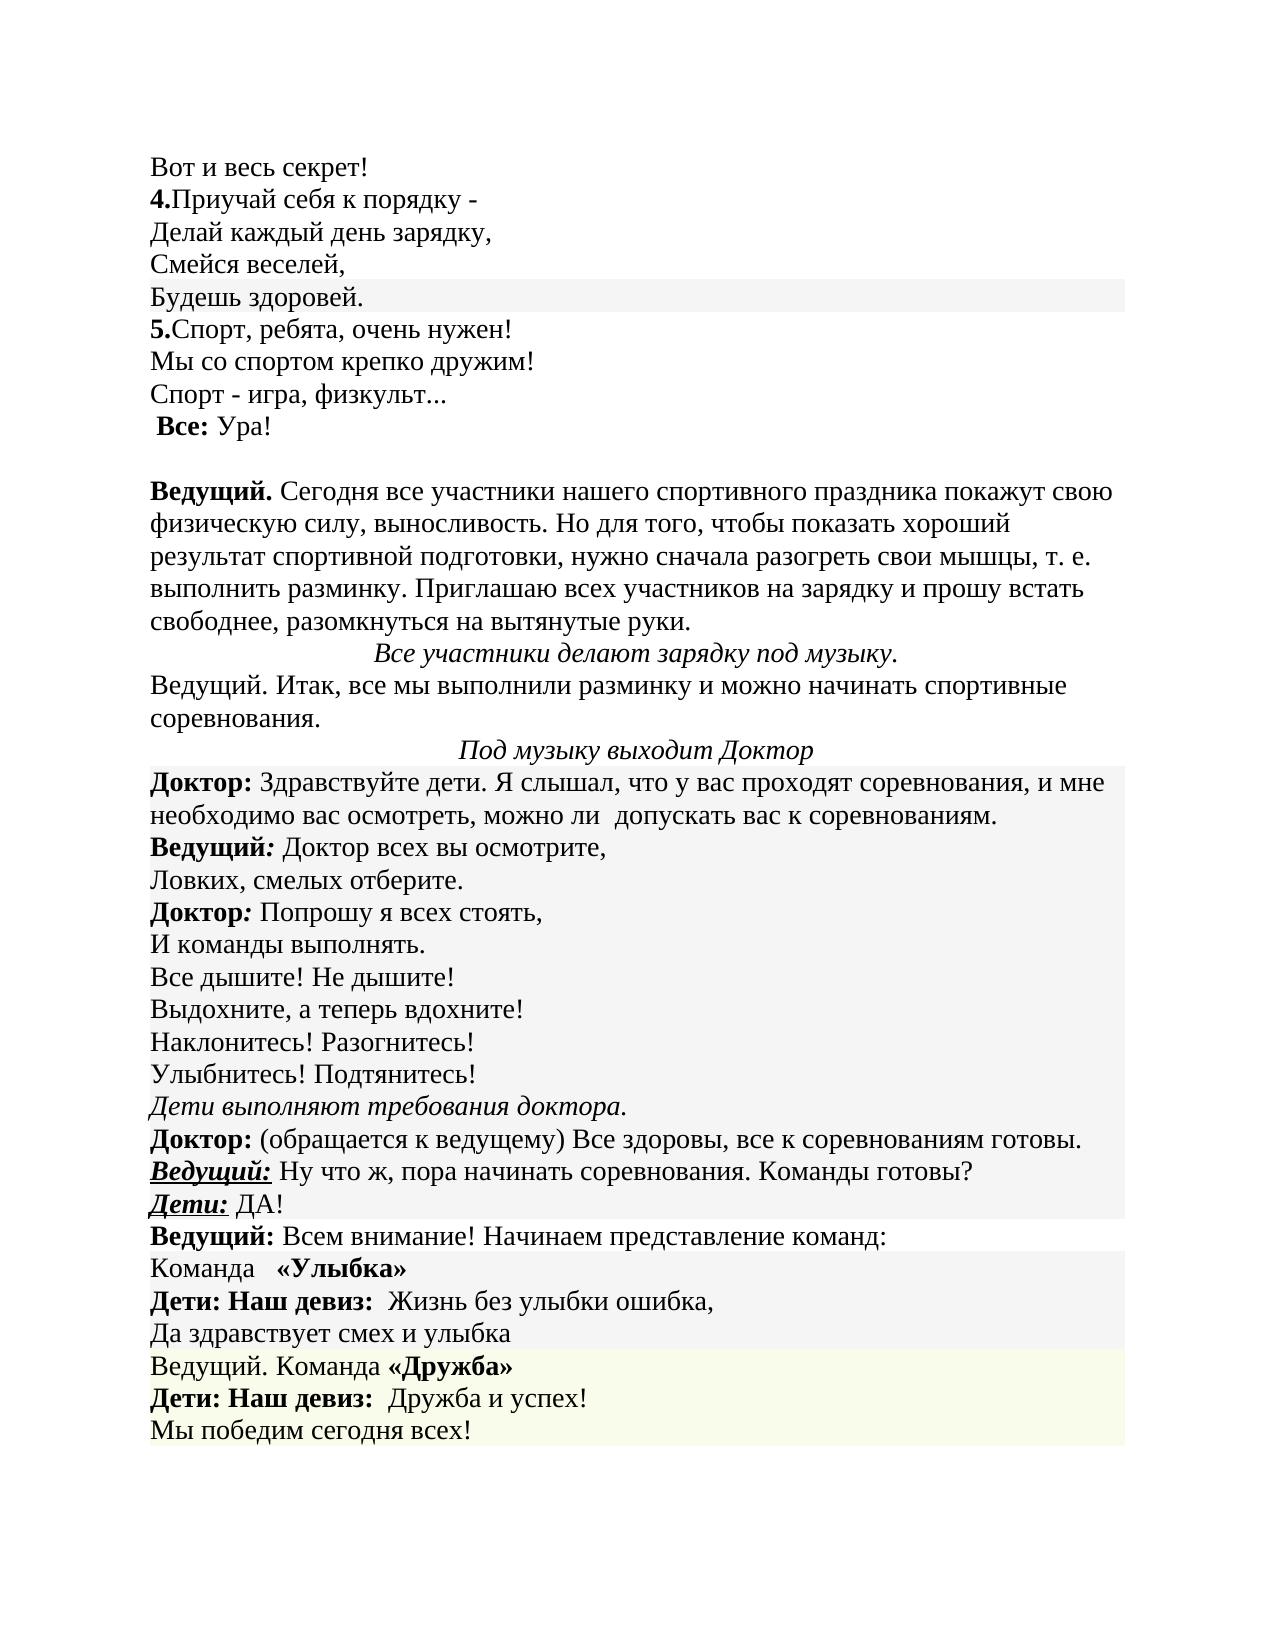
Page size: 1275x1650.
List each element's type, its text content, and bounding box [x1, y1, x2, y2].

text Смейся веселей, [150, 247, 1125, 279]
text Доктор: Попрошу я всех стоять, И команды выполнять. Все дышите! Не дышите! Выдохните, а теперь вдохните! Наклонитесь! Разогнитесь! Улыбнитесь! Подтянитесь! [150, 895, 1125, 1089]
text Ведущий: Всем внимание! Начинаем представление команд: [150, 1219, 1125, 1251]
text Дети выполняют требования доктора. [150, 1089, 1125, 1122]
text Вот и весь секрет! [150, 150, 1125, 182]
text Мы со спортом крепко дружим! [150, 344, 1125, 377]
text Все: Ура! [150, 409, 1125, 442]
text Дети: Наш девиз: Дружба и успех! [150, 1381, 1125, 1413]
text Под музыку выходит Доктор [150, 733, 1125, 766]
text Будешь здоровей. [150, 279, 1125, 312]
text Мы победим сегодня всех! [150, 1413, 1125, 1446]
text Ведущий. Итак, все мы выполнили разминку и можно начинать спортивные соревнования. [150, 668, 1125, 733]
text Делай каждый день зарядку, [150, 215, 1125, 247]
text Все участники делают зарядку под музыку. [150, 636, 1125, 668]
text 5.Спорт, ребята, очень нужен! [150, 312, 1125, 344]
text Доктор: Здравствуйте дети. Я слышал, что у вас проходят соревнования, и мне необходимо вас осмотреть, можно ли допускать вас к соревнованиям. [150, 766, 1125, 830]
text Ведущий: Ну что ж, пора начинать соревнования. Команды готовы? [150, 1154, 1125, 1187]
text Ведущий: Доктор всех вы осмотрите, Ловких, смелых отберите. [150, 830, 1125, 895]
text Ведущий. Команда «Дружба» [150, 1349, 1125, 1381]
text Дети: ДА! [150, 1187, 1125, 1219]
text 4.Приучай себя к порядку - [150, 182, 1125, 215]
text Ведущий. Сегодня все участники нашего спортивного праздника покажут свою физическую силу, выносливость. Но для того, чтобы показать хороший результат спортивной подготовки, нужно сначала разогреть свои мышцы, т. е. выполнить разминку. Приглашаю всех участников на зарядку и прошу встать свободнее, разомкнуться на вытянутые руки. [150, 474, 1125, 636]
text Доктор: (обращается к ведущему) Все здоровы, все к соревнованиям готовы. [150, 1122, 1125, 1154]
text Спорт - игра, физкульт... [150, 377, 1125, 409]
text Команда «Улыбка» Дети: Наш девиз: Жизнь без улыбки ошибка, Да здравствует смех и улыбка [150, 1251, 1125, 1349]
